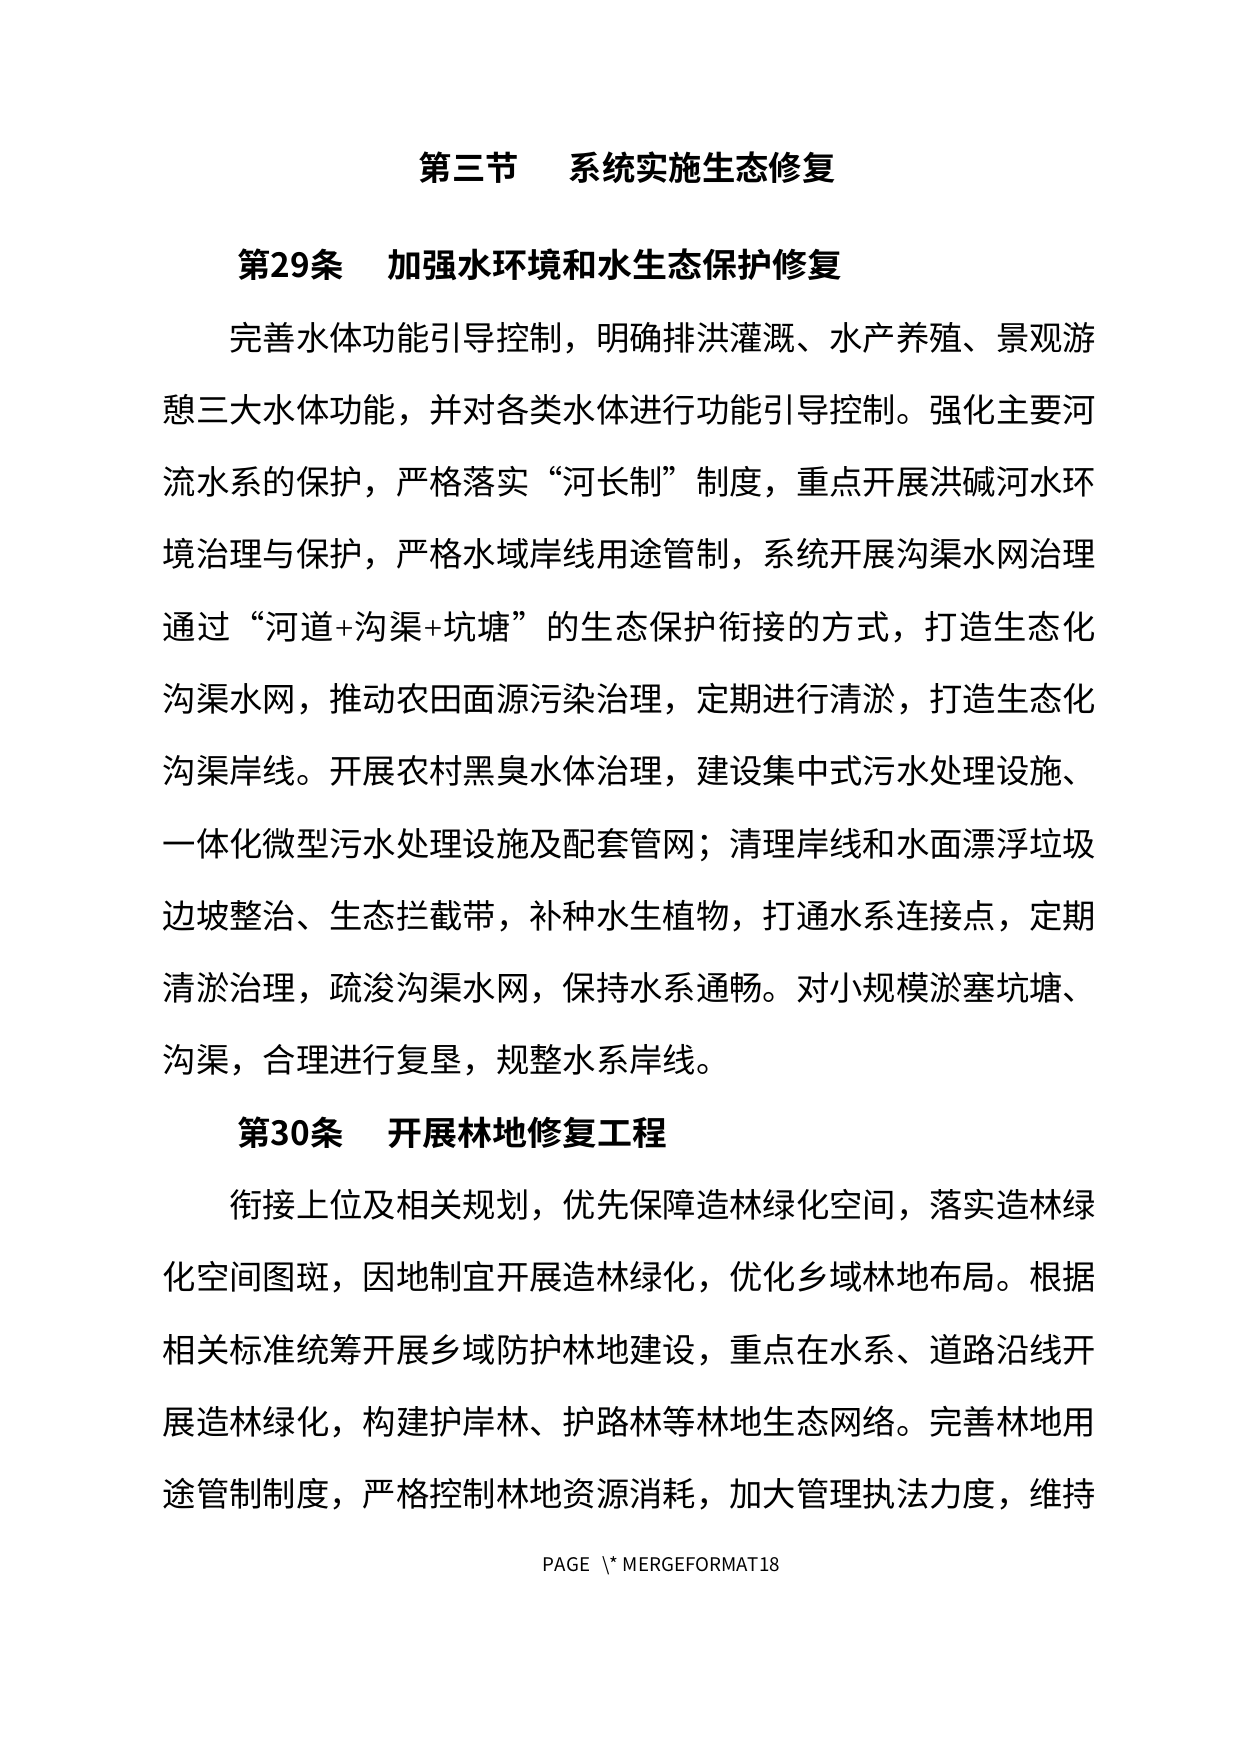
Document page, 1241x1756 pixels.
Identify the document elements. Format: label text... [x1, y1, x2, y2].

text 完善水体功能引导控制，明确排洪灌溉、水产养殖、景观游憩三大水体功能，并对各类水体进行功能引导控制。强化主要河流水系的保护，严格落实“河长制”制度，重点开展洪碱河水环境治理与保护，严格水域岸线用途管制，系统开展沟渠水网治理，通过“河道+沟渠+坑塘”的生态保护衔接的方式，打造生态化沟渠水网，推动农田面源污染治理，定期进行清淤，打造生态化沟渠岸线。开展农村黑臭水体治理，建设集中式污水处理设施、一体化微型污水处理设施及配套管网；清理岸线和水面漂浮垃圾，边坡整治、生态拦截带，补种水生植物，打通水系连接点，定期清淤治理，疏浚沟渠水网，保持水系通畅。对小规模淤塞坑塘、沟渠，合理进行复垦，规整水系岸线。 [162, 311, 1096, 1082]
subtitle 系统实施生态修复 [162, 142, 1091, 190]
text 加强水环境和水生态保护修复 [162, 239, 1085, 287]
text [162, 1179, 1096, 1516]
text 开展林地修复工程 [162, 1106, 1085, 1155]
